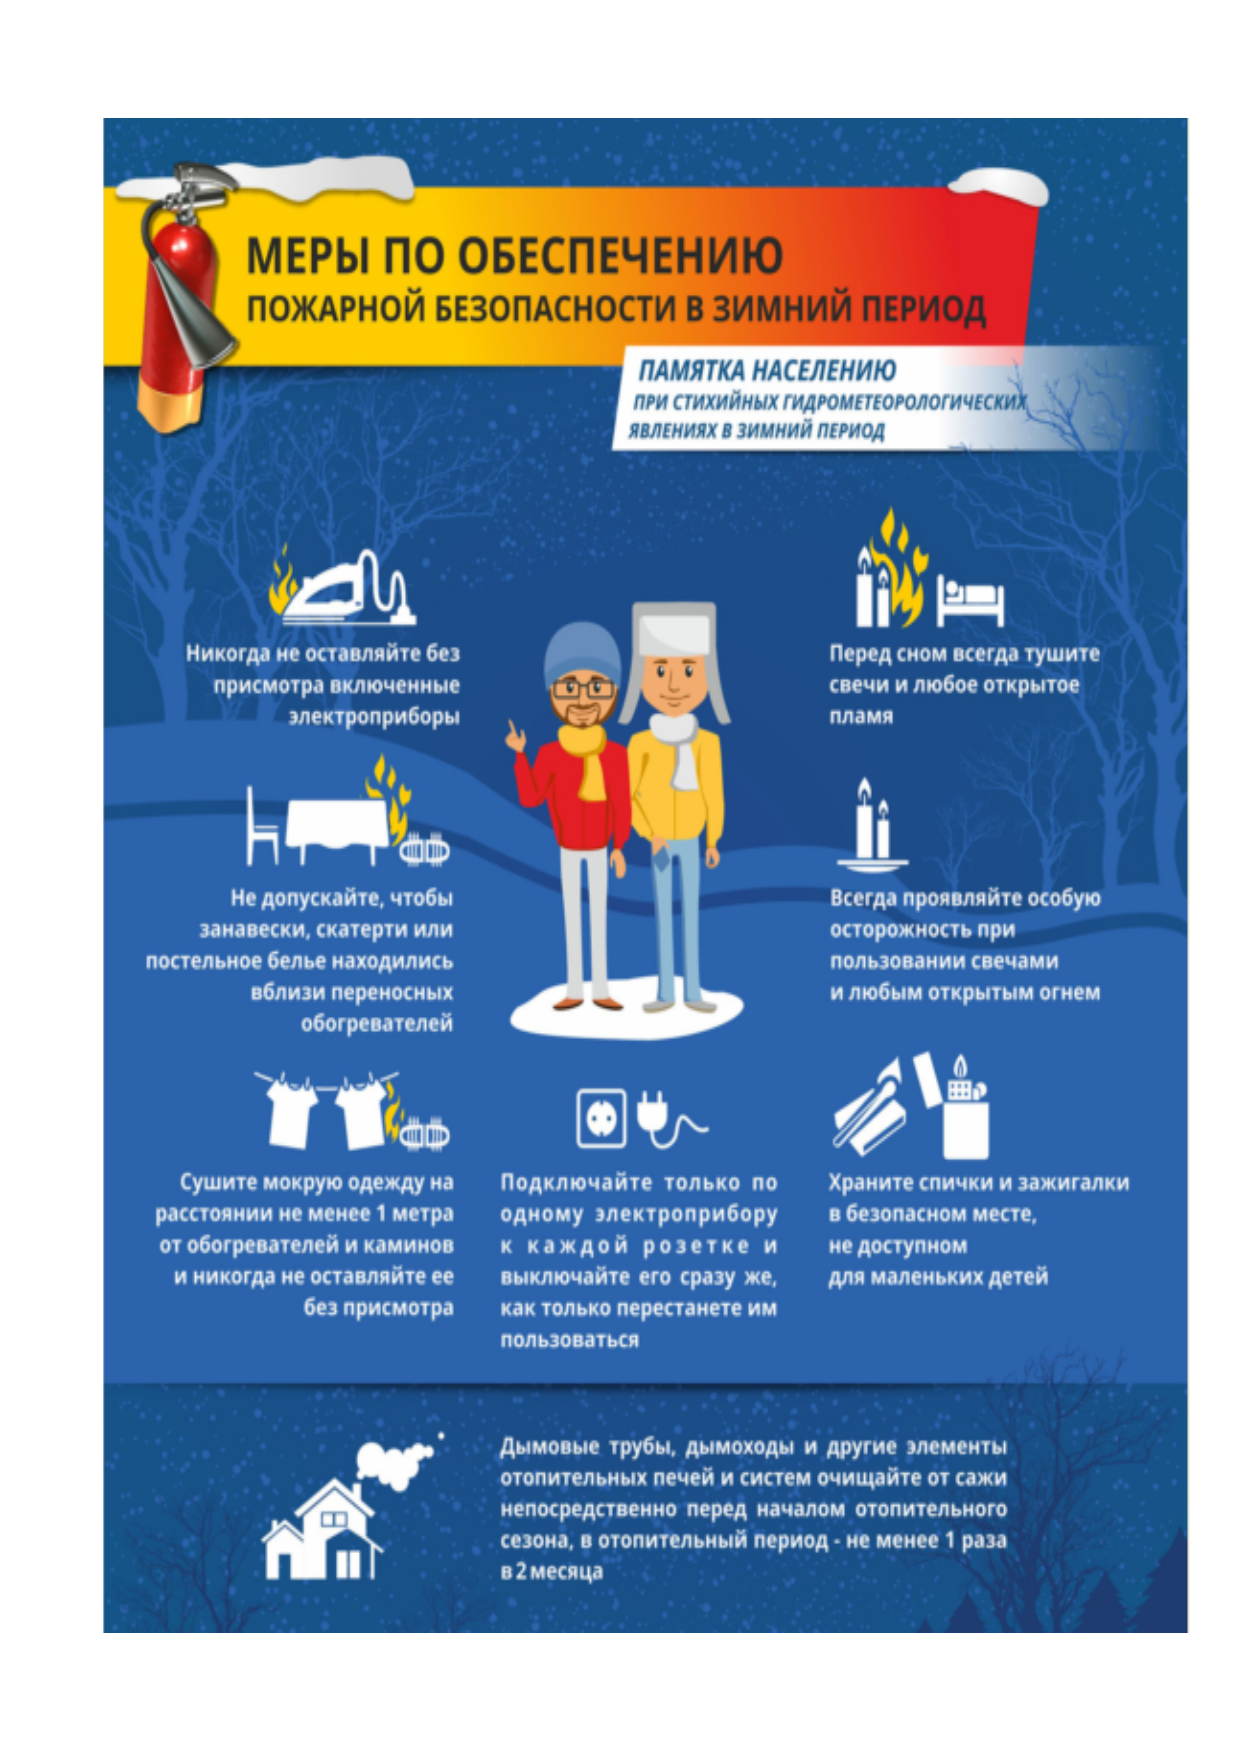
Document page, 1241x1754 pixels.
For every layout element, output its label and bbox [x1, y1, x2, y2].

picture [103, 118, 1190, 1633]
